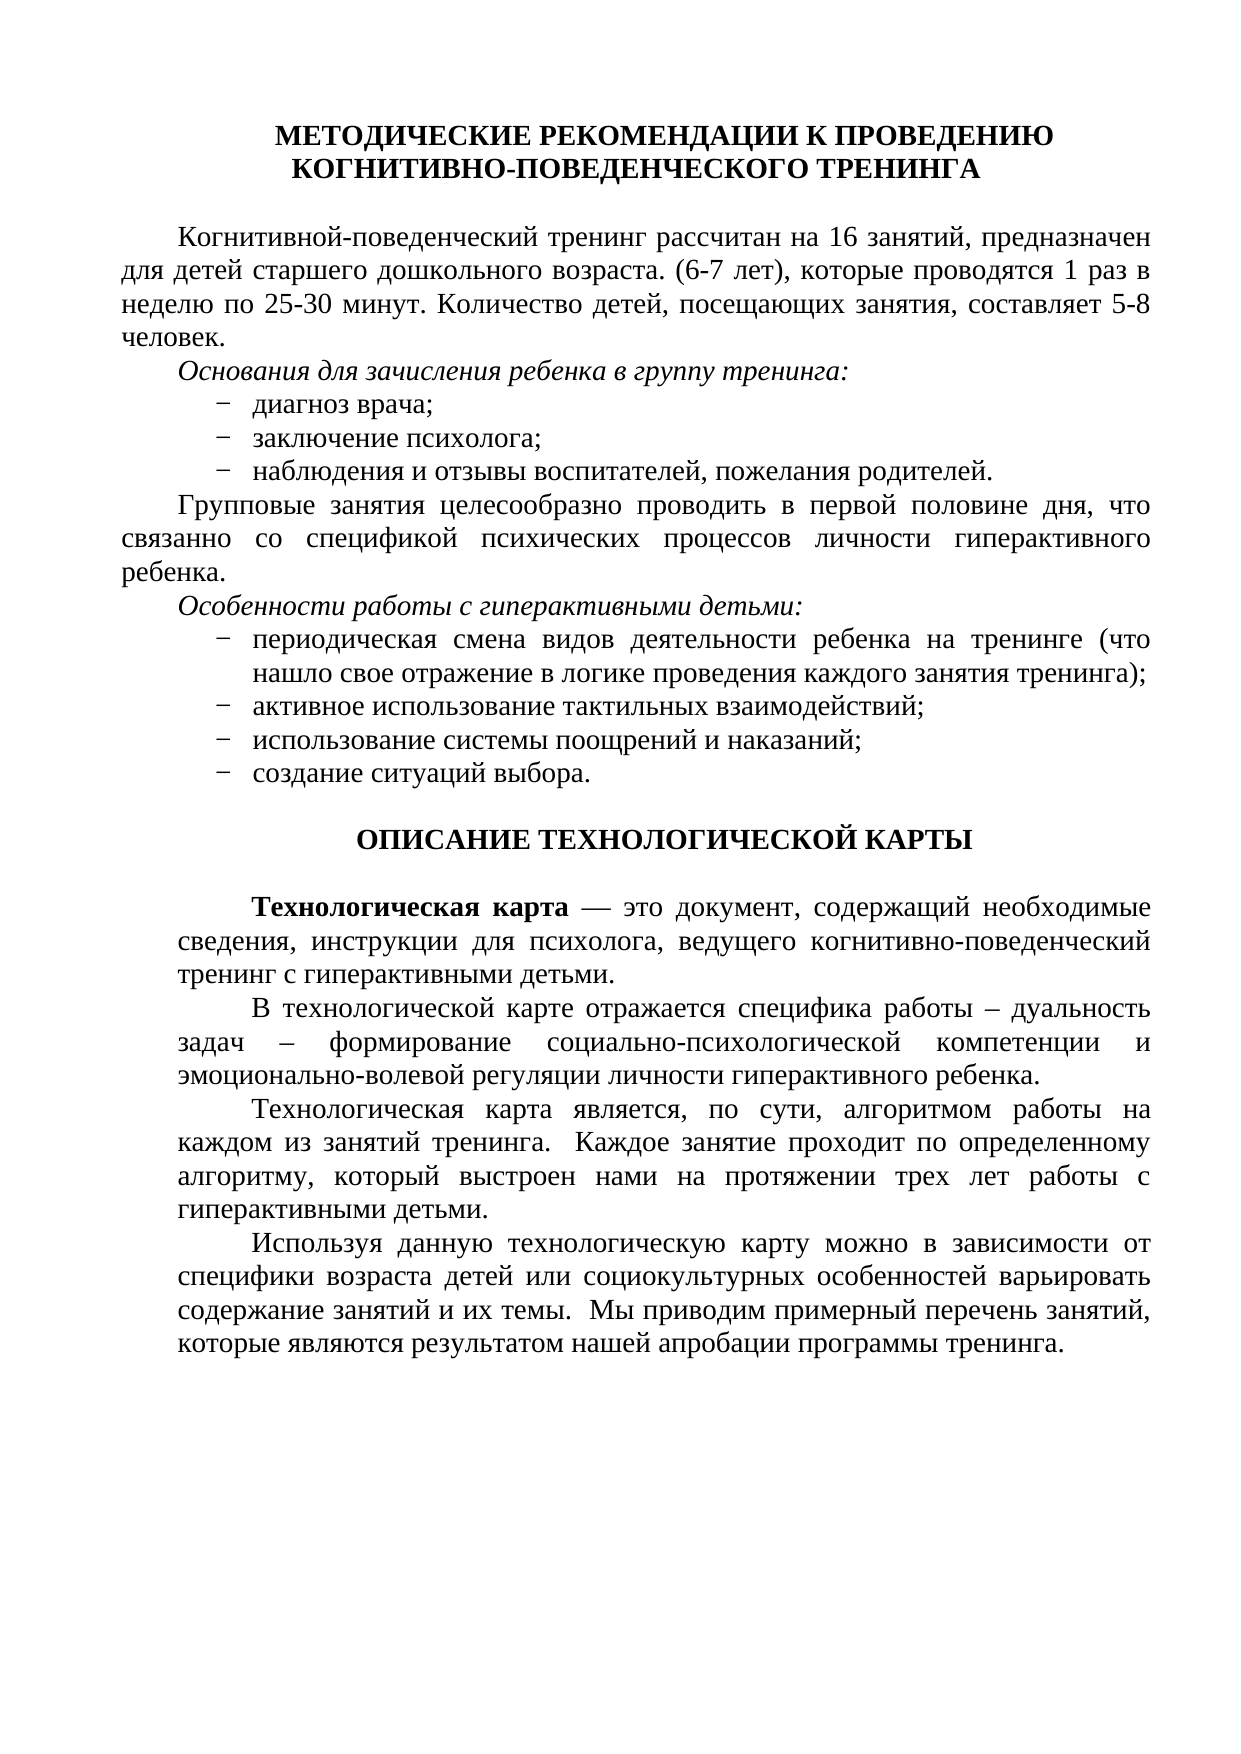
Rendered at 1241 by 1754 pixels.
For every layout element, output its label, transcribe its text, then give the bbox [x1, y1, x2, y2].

text Технологическая карта является, по сути, алгоритмом работы на каждом из занятий тренинга. Каждое занятие проходит по определенному алгоритму, который выстроен нами на протяжении трех лет работы с гиперактивными детьми. [177, 1091, 1152, 1225]
text ОПИСАНИЕ ТЕХНОЛОГИЧЕСКОЙ КАРТЫ [177, 822, 1152, 856]
text Технологическая карта — это документ, содержащий необходимые сведения, инструкции для психолога, ведущего когнитивно-поведенческий тренинг с гиперактивными детьми. [177, 889, 1152, 990]
text Особенности работы с гиперактивными детьми: [121, 588, 1152, 621]
text Когнитивной-поведенческий тренинг рассчитан на 16 занятий, предназначен для детей старшего дошкольного возраста. (6-7 лет), которые проводятся 1 раз в неделю по 25-30 минут. Количество детей, посещающих занятия, составляет 5-8 человек. [121, 219, 1152, 353]
list наблюдения и отзывы воспитателей, пожелания родителей. [215, 453, 1152, 487]
text Основания для зачисления ребенка в группу тренинга: [121, 353, 1152, 386]
text МЕТОДИЧЕСКИЕ РЕКОМЕНДАЦИИ К ПРОВЕДЕНИЮ КОГНИТИВНО-ПОВЕДЕНЧЕСКОГО ТРЕНИНГА [121, 118, 1152, 185]
text Используя данную технологическую карту можно в зависимости от специфики возраста детей или социокультурных особенностей варьировать содержание занятий и их темы. Мы приводим примерный перечень занятий, которые являются результатом нашей апробации программы тренинга. [177, 1225, 1152, 1359]
list заключение психолога; [215, 420, 1152, 453]
list диагноз врача; [215, 386, 1152, 420]
list использование системы поощрений и наказаний; [215, 722, 1152, 755]
text В технологической карте отражается специфика работы – дуальность задач – формирование социально-психологической компетенции и эмоционально-волевой регуляции личности гиперактивного ребенка. [177, 990, 1152, 1091]
list активное использование тактильных взаимодействий; [215, 688, 1152, 722]
text Групповые занятия целесообразно проводить в первой половине дня, что связанно со спецификой психических процессов личности гиперактивного ребенка. [121, 487, 1152, 588]
list периодическая смена видов деятельности ребенка на тренинге (что нашло свое отражение в логике проведения каждого занятия тренинга); [215, 621, 1152, 688]
list создание ситуаций выбора. [215, 755, 1152, 789]
